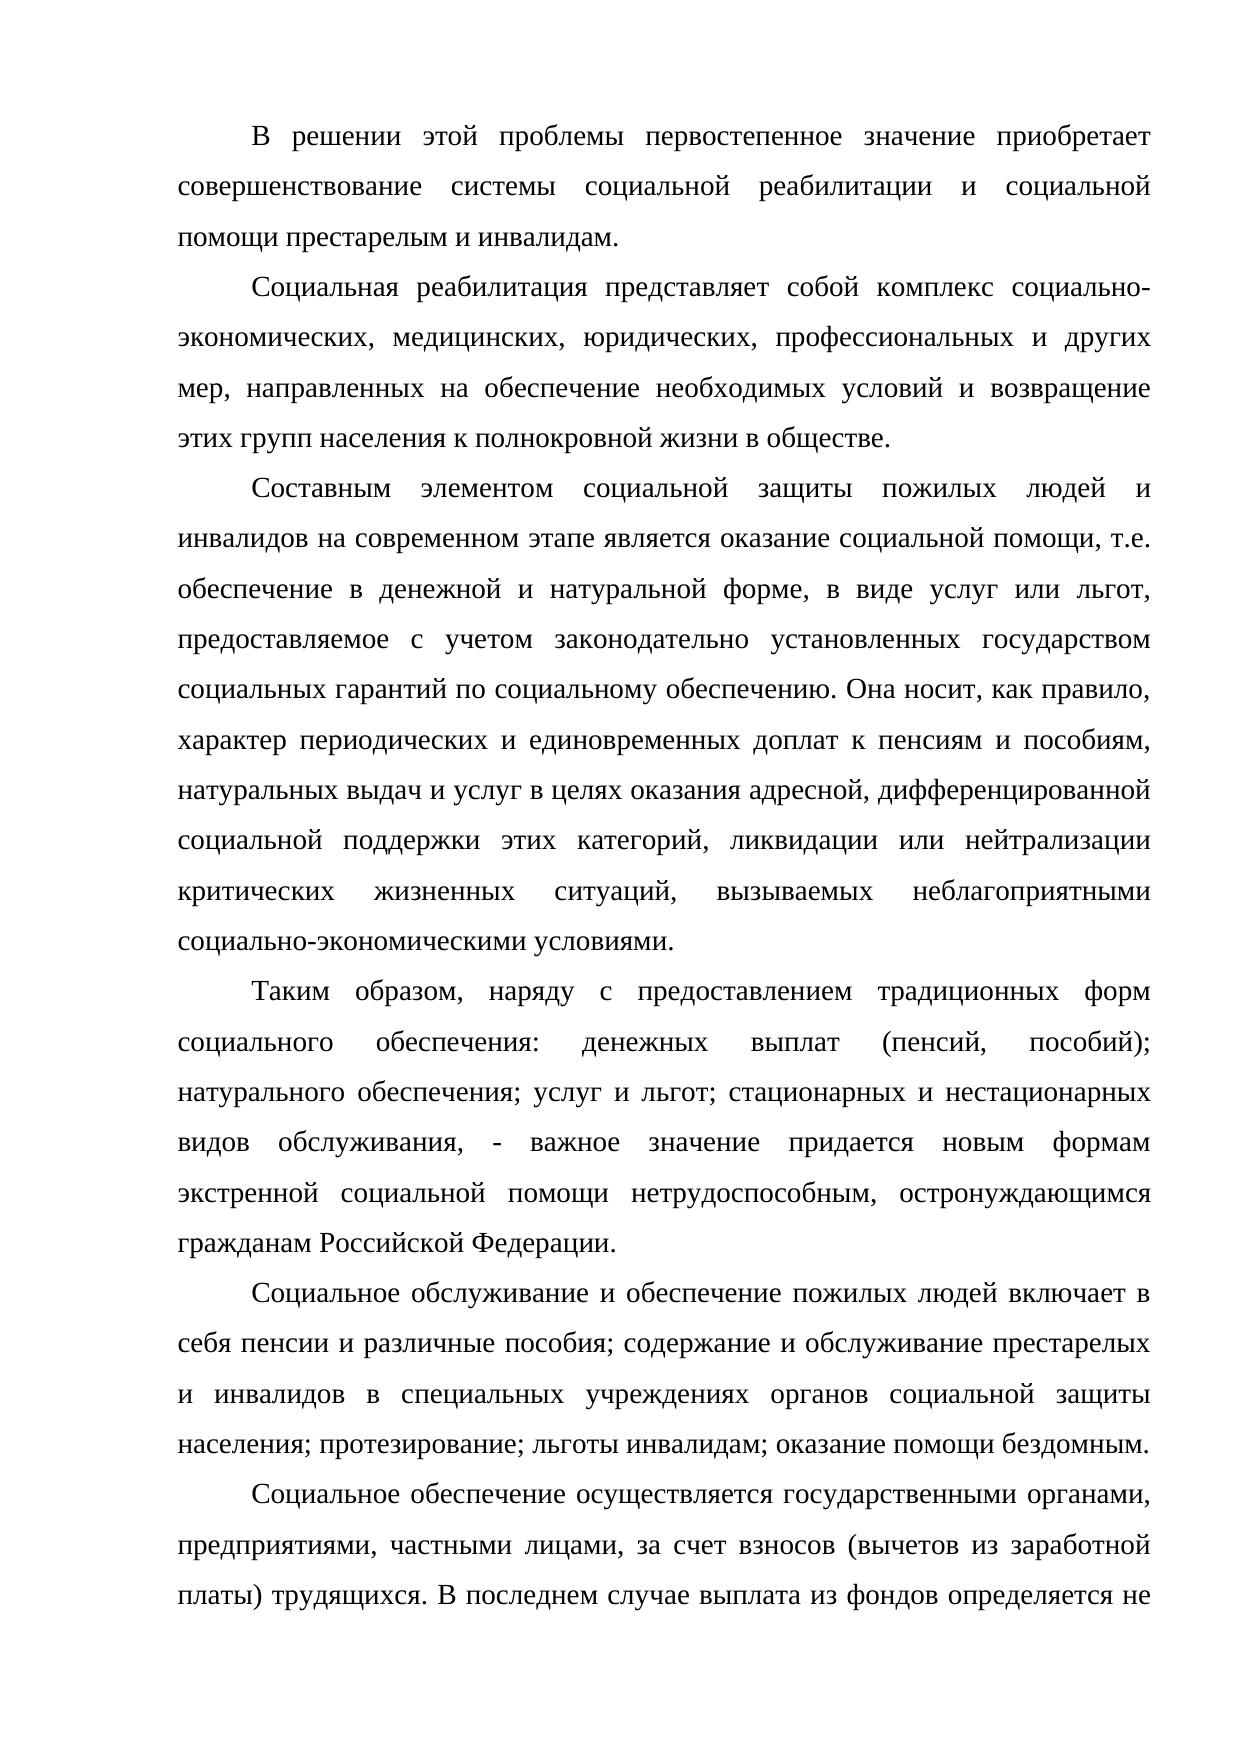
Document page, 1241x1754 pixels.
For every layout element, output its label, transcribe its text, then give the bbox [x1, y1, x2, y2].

text Социальное обслуживание и обеспечение пожилых людей включает в себя пенсии и различные пособия; содержание и обслуживание престарелых и инвалидов в специальных учреждениях органов социальной защиты населения; протезирование; льготы инвалидам; оказание помощи бездомным. [177, 1275, 1152, 1460]
text В решении этой проблемы первостепенное значение приобретает совершенствование системы социальной реабилитации и социальной помощи престарелым и инвалидам. [177, 118, 1152, 252]
text Социальная реабилитация представляет собой комплекс социально-экономических, медицинских, юридических, профессиональных и других мер, направленных на обеспечение необходимых условий и возвращение этих групп населения к полнокровной жизни в обществе. [177, 269, 1152, 453]
text Составным элементом социальной защиты пожилых людей и инвалидов на современном этапе является оказание социальной помощи, т.е. обеспечение в денежной и натуральной форме, в виде услуг или льгот, предоставляемое с учетом законодательно установленных государством социальных гарантий по социальному обеспечению. Она носит, как правило, характер периодических и единовременных доплат к пенсиям и пособиям, натуральных выдач и услуг в целях оказания адресной, дифференцированной социальной поддержки этих категорий, ликвидации или нейтрализации критических жизненных ситуаций, вызываемых неблагоприятными социально-экономическими условиями. [177, 470, 1152, 957]
text Таким образом, наряду с предоставлением традиционных форм социального обеспечения: денежных выплат (пенсий, пособий); натурального обеспечения; услуг и льгот; стационарных и нестационарных видов обслуживания, - важное значение придается новым формам экстренной социальной помощи нетрудоспособным, остронуждающимся гражданам Российской Федерации. [177, 973, 1152, 1258]
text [177, 1477, 1152, 1611]
